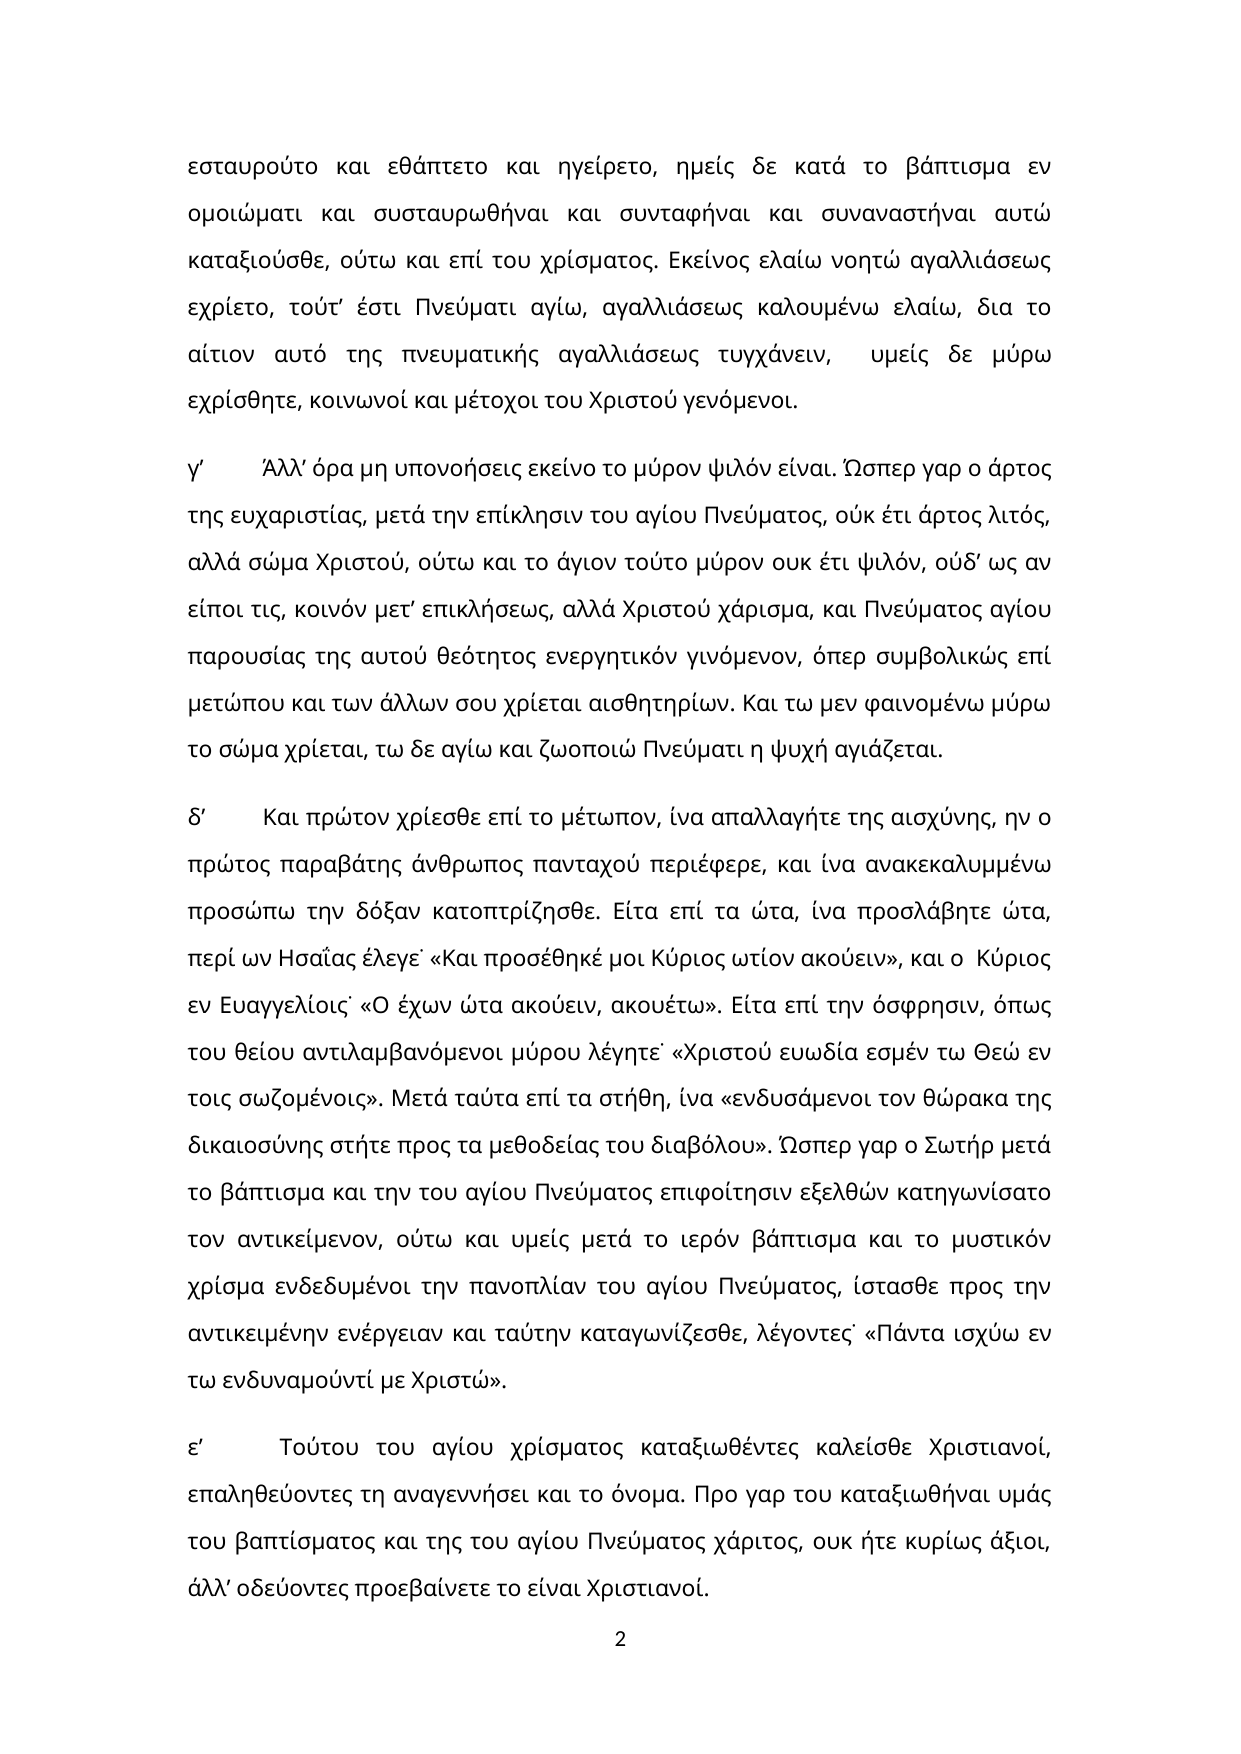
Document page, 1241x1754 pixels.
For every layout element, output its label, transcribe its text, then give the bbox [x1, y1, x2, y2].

text ε’ Τούτου του αγίου χρίσματος καταξιωθέντες καλείσθε Χριστιανοί, επαληθεύοντες τη αναγεννήσει και το όνομα. Προ γαρ του καταξιωθήναι υμάς του βαπτίσματος και της του αγίου Πνεύματος χάριτος, ουκ ήτε κυρίως άξιοι, άλλ’ οδεύοντες προεβαίνετε το είναι Χριστιανοί. [187, 1431, 1053, 1603]
text δ’ Και πρώτον χρίεσθε επί το μέτωπον, ίνα απαλλαγήτε της αισχύνης, ην ο πρώτος παραβάτης άνθρωπος πανταχού περιέφερε, και ίνα ανακεκαλυμμένω προσώπω την δόξαν κατοπτρίζησθε. Είτα επί τα ώτα, ίνα προσλάβητε ώτα, περί ων Ησαΐας έλεγε˙ «Και προσέθηκέ μοι Κύριος ωτίον ακούειν», και ο Κύριος εν Ευαγγελίοις˙ «Ο έχων ώτα ακούειν, ακουέτω». Είτα επί την όσφρησιν, όπως του θείου αντιλαμβανόμενοι μύρου λέγητε˙ «Χριστού ευωδία εσμέν τω Θεώ εν τοις σωζομένοις». Μετά ταύτα επί τα στήθη, ίνα «ενδυσάμενοι τον θώρακα της δικαιοσύνης στήτε προς τα μεθοδείας του διαβόλου». Ώσπερ γαρ ο Σωτήρ μετά το βάπτισμα και την του αγίου Πνεύματος επιφοίτησιν εξελθών κατηγωνίσατο τον αντικείμενον, ούτω και υμείς μετά το ιερόν βάπτισμα και το μυστικόν χρίσμα ενδεδυμένοι την πανοπλίαν του αγίου Πνεύματος, ίστασθε προς την αντικειμένην ενέργειαν και ταύτην καταγωνίζεσθε, λέγοντες˙ «Πάντα ισχύω εν τω ενδυναμούντί με Χριστώ». [187, 801, 1053, 1395]
text γ’ Άλλ’ όρα μη υπονοήσεις εκείνο το μύρον ψιλόν είναι. Ώσπερ γαρ ο άρτος της ευχαριστίας, μετά την επίκλησιν του αγίου Πνεύματος, ούκ έτι άρτος λιτός, αλλά σώμα Χριστού, ούτω και το άγιον τούτο μύρον ουκ έτι ψιλόν, ούδ’ ως αν είποι τις, κοινόν μετ’ επικλήσεως, αλλά Χριστού χάρισμα, και Πνεύματος αγίου παρουσίας της αυτού θεότητος ενεργητικόν γινόμενον, όπερ συμβολικώς επί μετώπου και των άλλων σου χρίεται αισθητηρίων. Και τω μεν φαινομένω μύρω το σώμα χρίεται, τω δε αγίω και ζωοποιώ Πνεύματι η ψυχή αγιάζεται. [187, 452, 1053, 764]
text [187, 150, 1053, 416]
